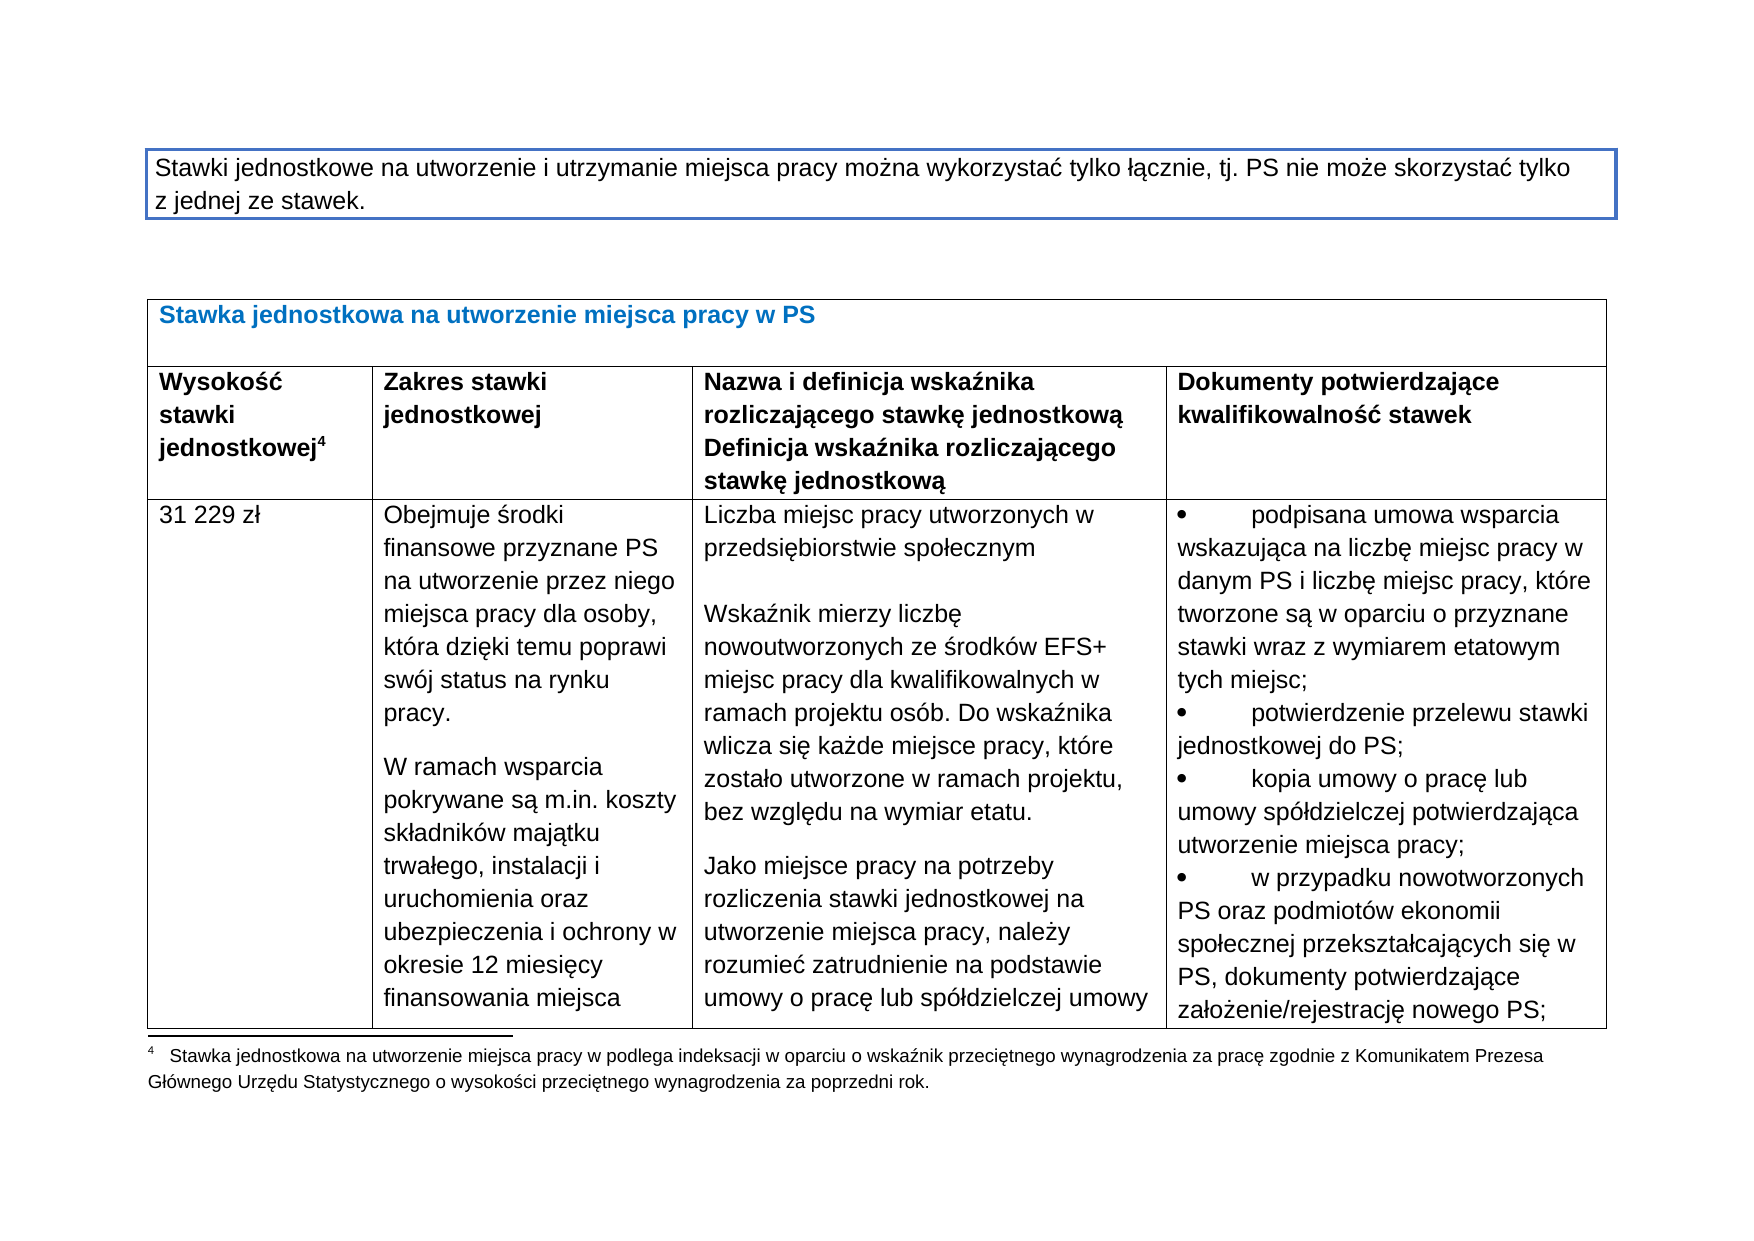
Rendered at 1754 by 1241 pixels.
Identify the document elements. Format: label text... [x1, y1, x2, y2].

table_cell Dokumenty potwierdzające kwalifikowalność stawek [1167, 367, 1606, 499]
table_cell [693, 500, 1166, 1028]
table_header Stawka jednostkowa na utworzenie miejsca pracy w PS [148, 300, 1606, 366]
table_cell 31 229 zł [148, 500, 372, 1028]
table_cell Wysokość stawki jednostkowej [148, 367, 372, 499]
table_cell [1167, 500, 1606, 1028]
text Stawki jednostkowe na utworzenie i utrzymanie miejsca pracy można wykorzystać tylko łącznie, tj. PS nie może skorzystać tylko z jednej ze stawek. [148, 151, 1614, 217]
table_cell Nazwa i definicja wskaźnika rozliczającego stawkę jednostkową Definicja wskaźnika rozliczającego stawkę jednostkową [693, 367, 1166, 499]
table_cell Zakres stawki jednostkowej [373, 367, 692, 499]
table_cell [373, 500, 692, 1028]
